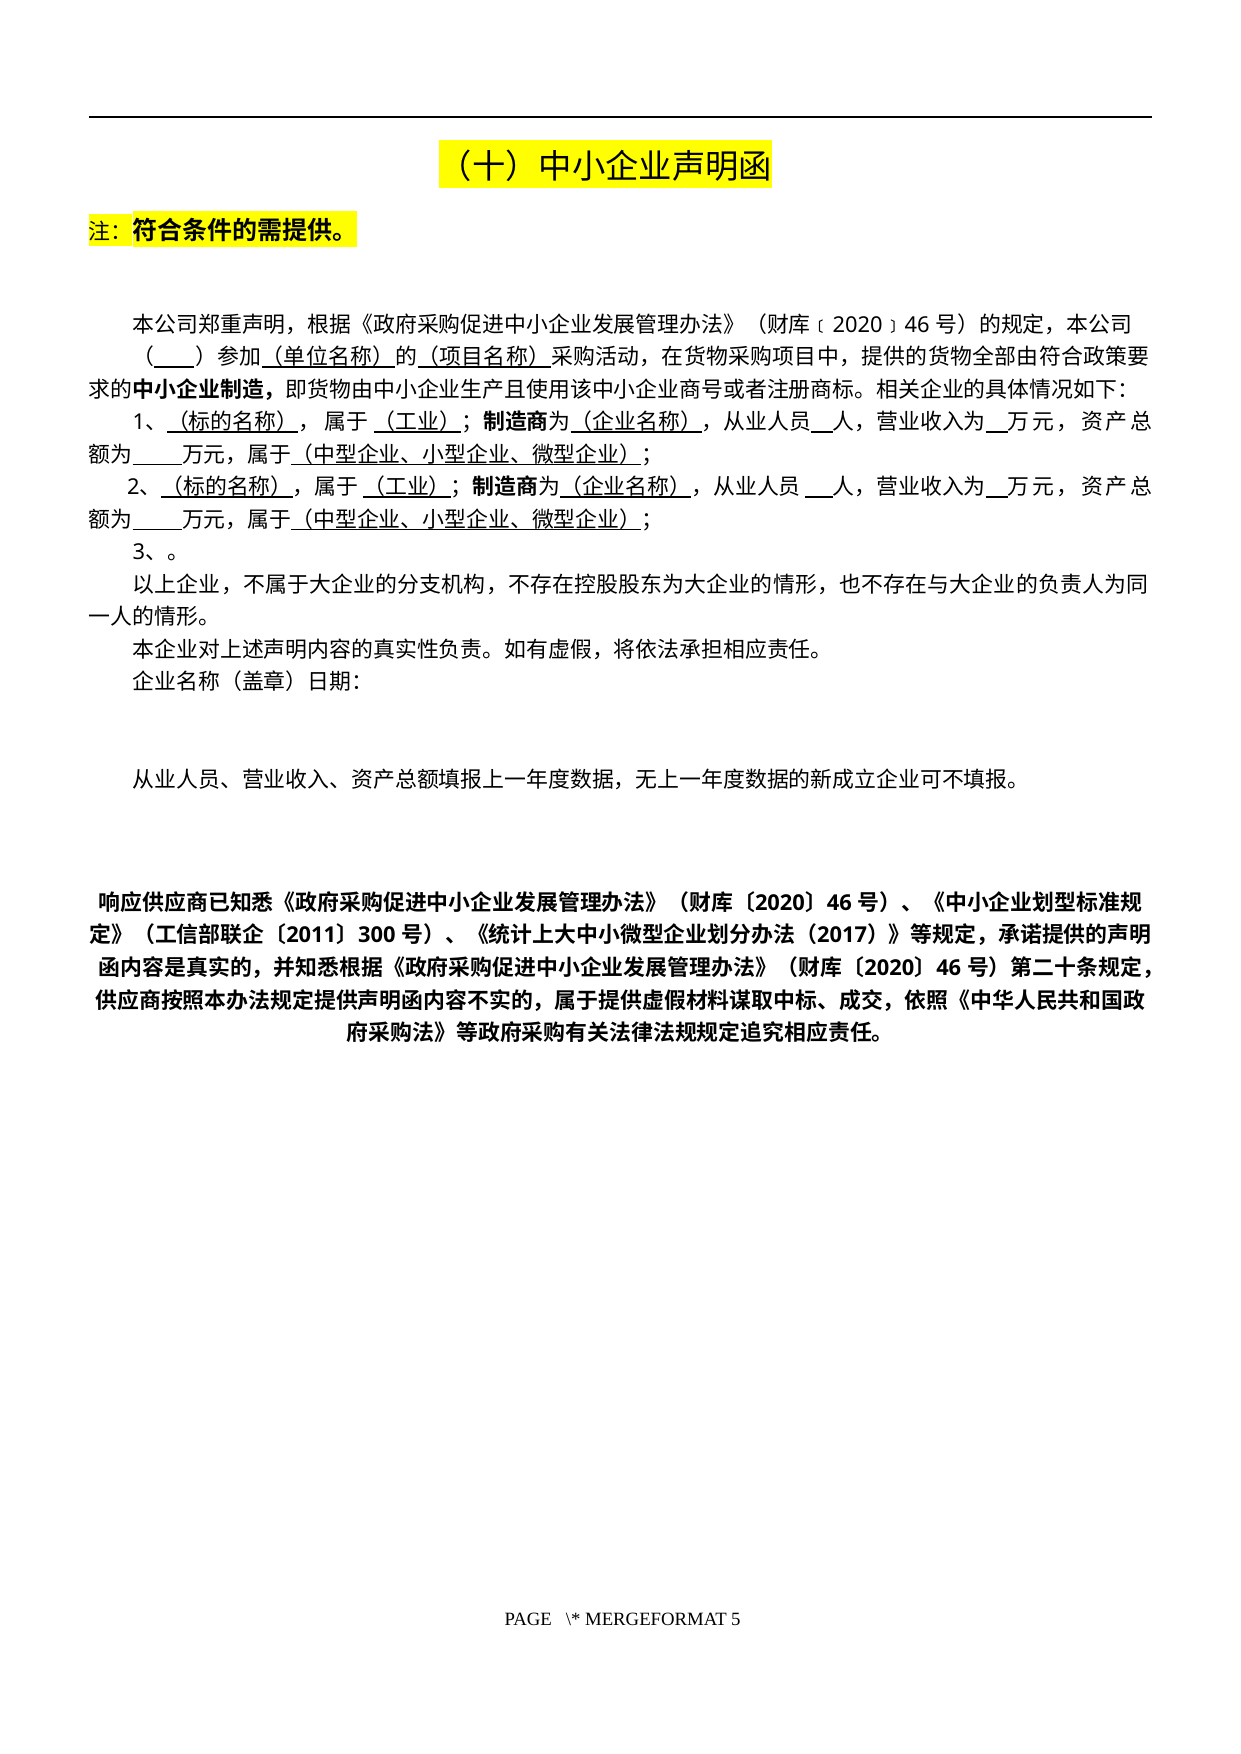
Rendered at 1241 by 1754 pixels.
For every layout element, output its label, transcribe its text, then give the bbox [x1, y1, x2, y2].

text 2、（标的名称），属于 （工业）；制造商为（企业名称），从业人员 人，营业收入为 万元，资产总额为 万元，属于（中型企业、小型企业、微型企业）； [89, 469, 1152, 534]
text 响应供应商已知悉《政府采购促进中小企业发展管理办法》（财库〔2020〕46 号）、《中小企业划型标准规定》（工信部联企〔2011〕300 号）、《统计上大中小微型企业划分办法（2017）》等规定，承诺提供的声明函内容是真实的，并知悉根据《政府采购促进中小企业发展管理办法》（财库〔2020〕46 号）第二十条规定，供应商按照本办法规定提供声明函内容不实的，属于提供虚假材料谋取中标、成交，依照《中华人民共和国政府采购法》等政府采购有关法律法规规定追究相应责任。中小企业划型标准规定 [89, 885, 1152, 1047]
subtitle 注：符合条件的需提供。 [89, 196, 1152, 261]
text 以上企业，不属于大企业的分支机构，不存在控股股东为大企业的情形，也不存在与大企业的负责人为同一人的情形。 [89, 566, 1152, 631]
text 本公司郑重声明，根据《政府采购促进中小企业发展管理办法》（财库﹝2020﹞46 号）的规定，本公司 [89, 306, 1152, 339]
text 1、（标的名称）， 属于 （工业）；制造商为（企业名称），从业人员 人，营业收入为 万元，资产总额为 万元，属于（中型企业、小型企业、微型企业）； [89, 404, 1152, 469]
text （ ）参加（单位名称）的（项目名称）采购活动，在货物采购项目中，提供的货物全部由符合政策要求的中小企业制造，即货物由中小企业生产且使用该中小企业商号或者注册商标。相关企业的具体情况如下： [89, 339, 1152, 404]
text 本企业对上述声明内容的真实性负责。如有虚假，将依法承担相应责任。 [89, 631, 1152, 664]
text 3、。 [89, 534, 1152, 566]
text 企业名称（盖章）日期： [89, 664, 1152, 696]
subtitle （十）中小企业声明函 [439, 131, 1152, 196]
text 从业人员、营业收入、资产总额填报上一年度数据，无上一年度数据的新成立企业可不填报。 [89, 761, 1152, 794]
